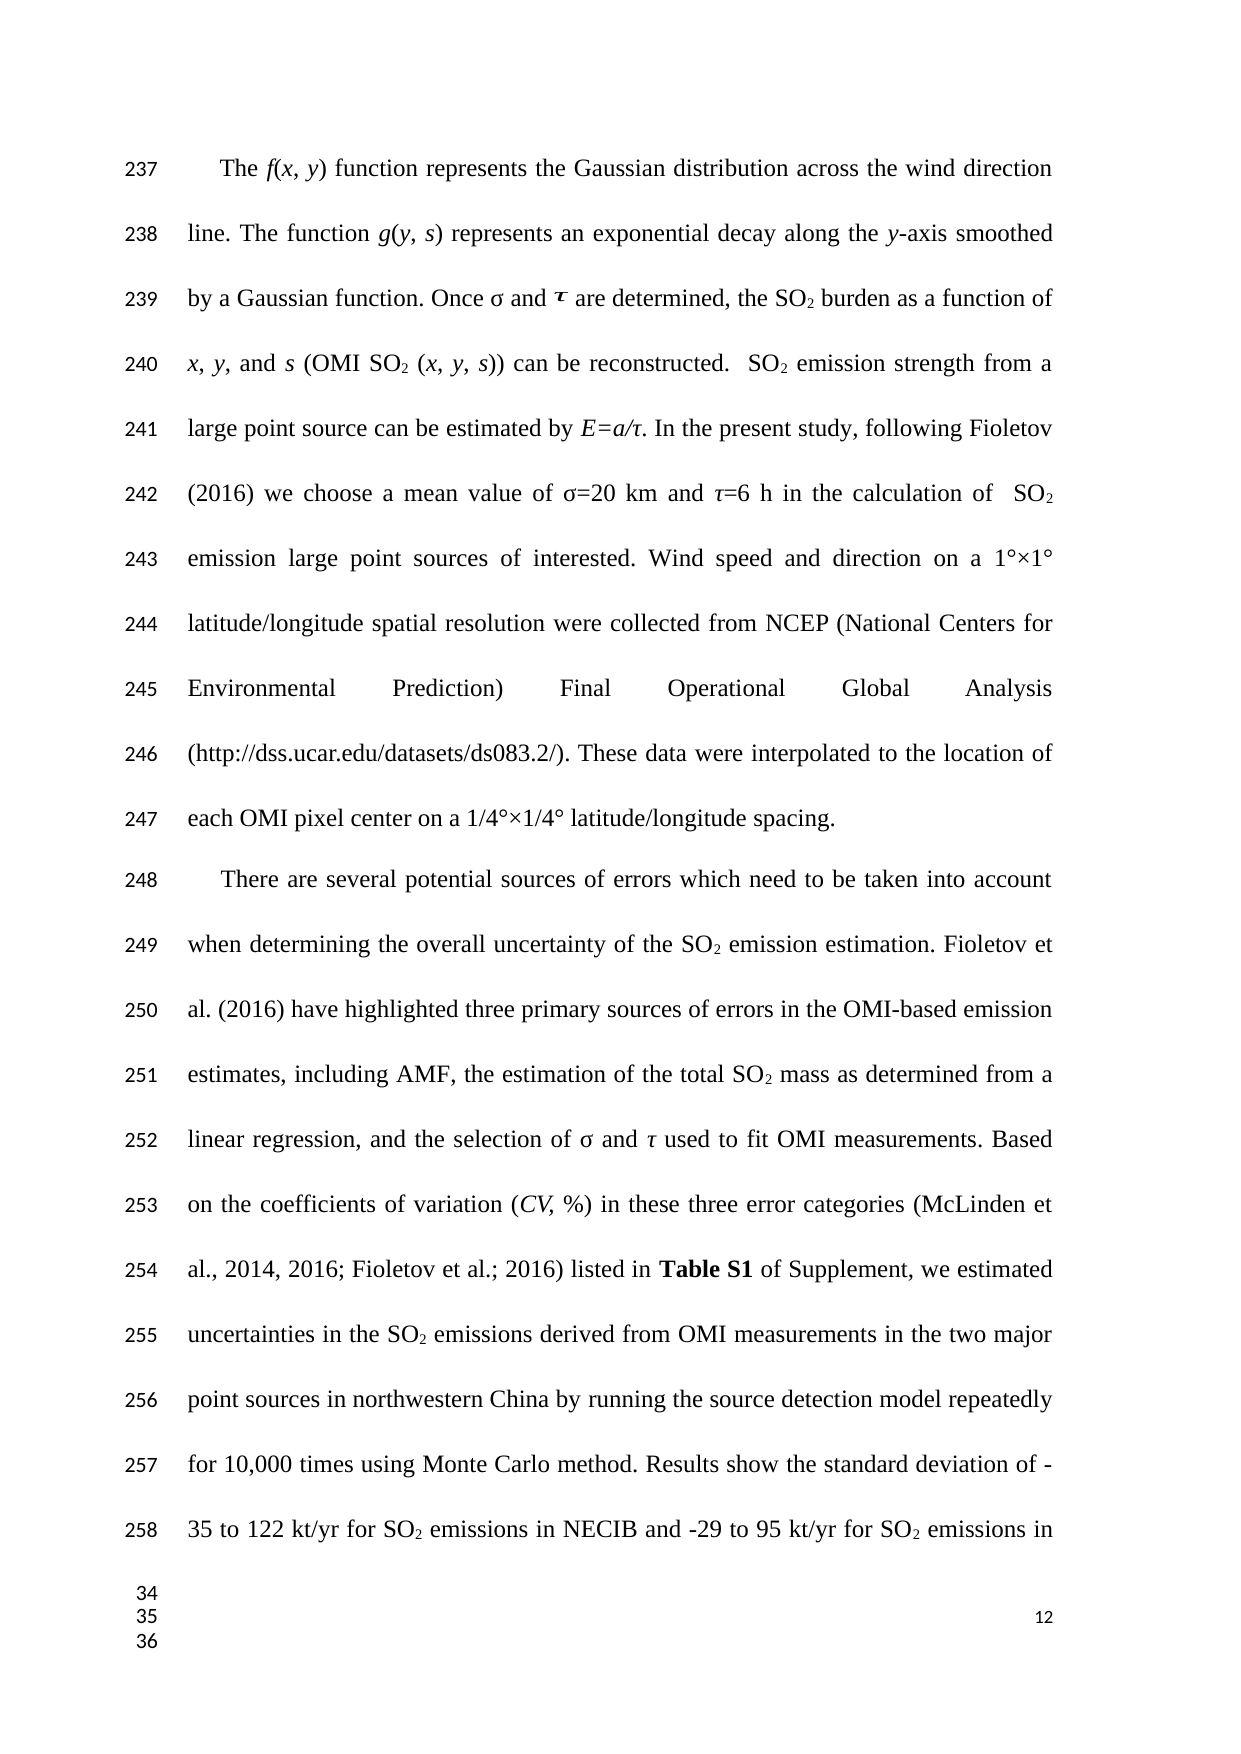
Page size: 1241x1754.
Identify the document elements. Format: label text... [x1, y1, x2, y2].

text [187, 862, 1053, 1545]
text The f(x, y) function represents the Gaussian distribution across the wind direction line. The function g(y, s) represents an exponential decay along the y-axis smoothed by a Gaussian function. Once σ and are determined, the SO2 burden as a function of x, y, and s (OMI SO2 (x, y, s)) can be reconstructed. SO2 emission strength from a large point source can be estimated by E=a/τ. In the present study, following Fioletov (2016) we choose a mean value of σ=20 km and τ=6 h in the calculation of SO2 emission large point sources of interested. Wind speed and direction on a 1°×1° latitude/longitude spatial resolution were collected from NCEP (National Centers for Environmental Prediction) Final Operational Global Analysis (http://dss.ucar.edu/datasets/ds083.2/). These data were interpolated to the location of each OMI pixel center on a 1/4°×1/4° latitude/longitude spacing. [187, 151, 1053, 833]
